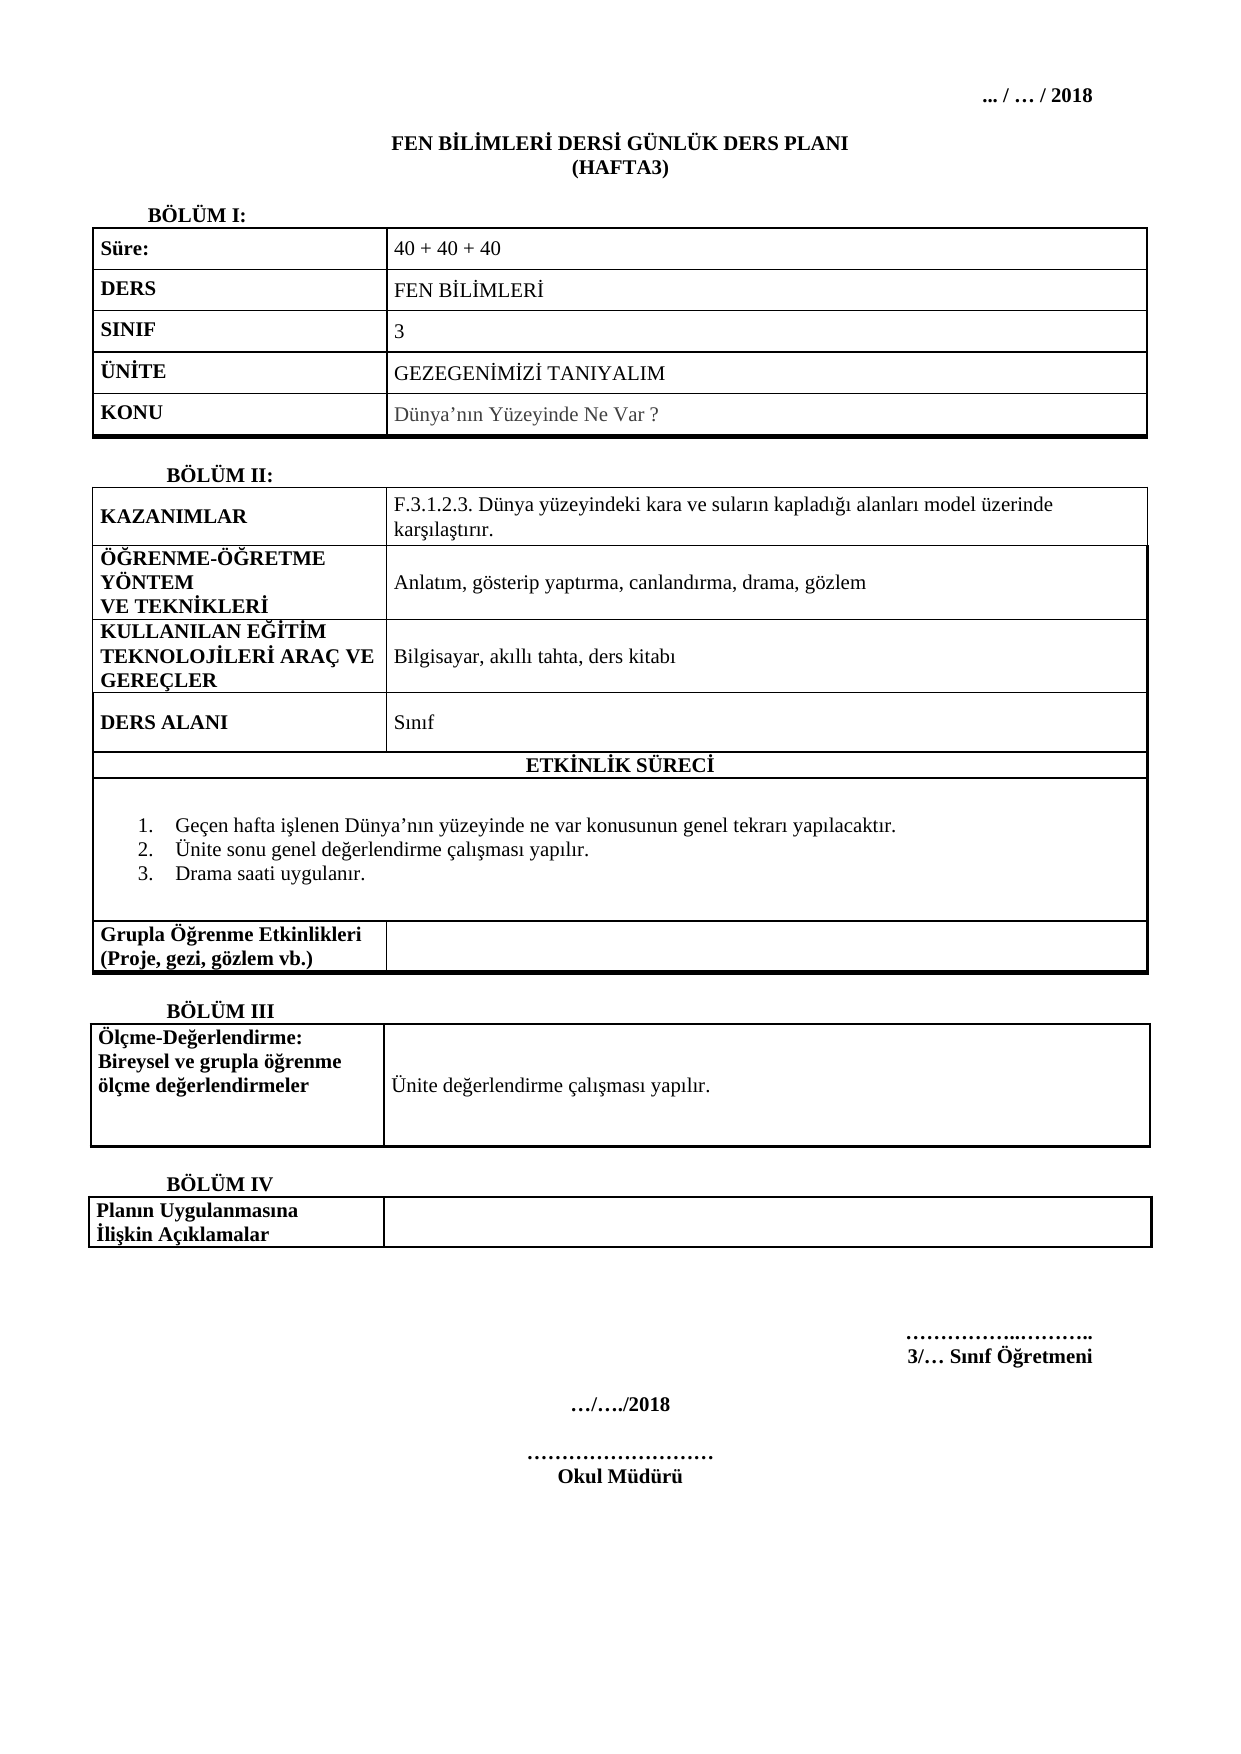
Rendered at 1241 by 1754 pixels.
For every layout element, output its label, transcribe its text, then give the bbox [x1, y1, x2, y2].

table_header Süre: [94, 229, 386, 268]
table_cell KULLANILAN EĞİTİM TEKNOLOJİLERİ ARAÇ VE GEREÇLER [93, 620, 386, 692]
table_header KAZANIMLAR [93, 488, 386, 545]
table_cell Sınıf [387, 693, 1146, 751]
text BÖLÜM II: [148, 463, 1092, 487]
text ……………..……….. [148, 1320, 1092, 1344]
table_header Planın Uygulanmasına İlişkin Açıklamalar [90, 1198, 383, 1246]
table_cell DERS ALANI [94, 693, 386, 751]
table_cell ETKİNLİK SÜRECİ [94, 753, 1146, 777]
table_header F.3.1.2.3. Dünya yüzeyindeki kara ve suların kapladığı alanları model üzerinde karşılaştırır. [387, 488, 1147, 545]
text ... / … / 2018 [148, 83, 1092, 107]
text …/…./2018 [148, 1392, 1092, 1416]
text FEN BİLİMLERİ DERSİ GÜNLÜK DERS PLANI [148, 131, 1092, 155]
text 3/… Sınıf Öğretmeni [148, 1344, 1092, 1368]
table_cell SINIF [94, 311, 386, 351]
text (HAFTA3) [148, 155, 1092, 179]
table_cell [387, 922, 1146, 970]
table_cell Bilgisayar, akıllı tahta, ders kitabı [387, 620, 1146, 692]
table_cell Dünya’nın Yüzeyinde Ne Var ? [388, 394, 1146, 434]
table_cell ÖĞRENME-ÖĞRETME YÖNTEM VE TEKNİKLERİ [93, 546, 386, 618]
subtitle BÖLÜM IV [148, 1171, 1092, 1196]
table_header Ünite değerlendirme çalışması yapılır. [385, 1025, 1149, 1145]
table_cell Grupla Öğrenme Etkinlikleri (Proje, gezi, gözlem vb.) [94, 922, 386, 970]
table_cell Anlatım, gösterip yaptırma, canlandırma, drama, gözlem [387, 546, 1146, 618]
table_cell FEN BİLİMLERİ [388, 270, 1146, 310]
table_cell Geçen hafta işlenen Dünya’nın yüzeyinde ne var konusunun genel tekrarı yapılacaktır. Ünite sonu genel değerlendirme çalışması yapılır. Drama saati uygulanır. [94, 779, 1146, 920]
table_header [385, 1198, 1150, 1246]
table_cell ÜNİTE [94, 353, 386, 392]
text Okul Müdürü [148, 1464, 1092, 1488]
table_cell GEZEGENİMİZİ TANIYALIM [388, 353, 1146, 392]
text ……………………… [148, 1440, 1092, 1464]
subtitle BÖLÜM III [148, 999, 1092, 1023]
text BÖLÜM I: [148, 203, 1092, 227]
table_cell KONU [94, 394, 386, 434]
table_header Ölçme-Değerlendirme: Bireysel ve grupla öğrenme ölçme değerlendirmeler [92, 1025, 383, 1145]
table_header 40 + 40 + 40 [388, 229, 1146, 268]
table_cell 3 [388, 311, 1146, 351]
table_cell DERS [94, 270, 386, 310]
